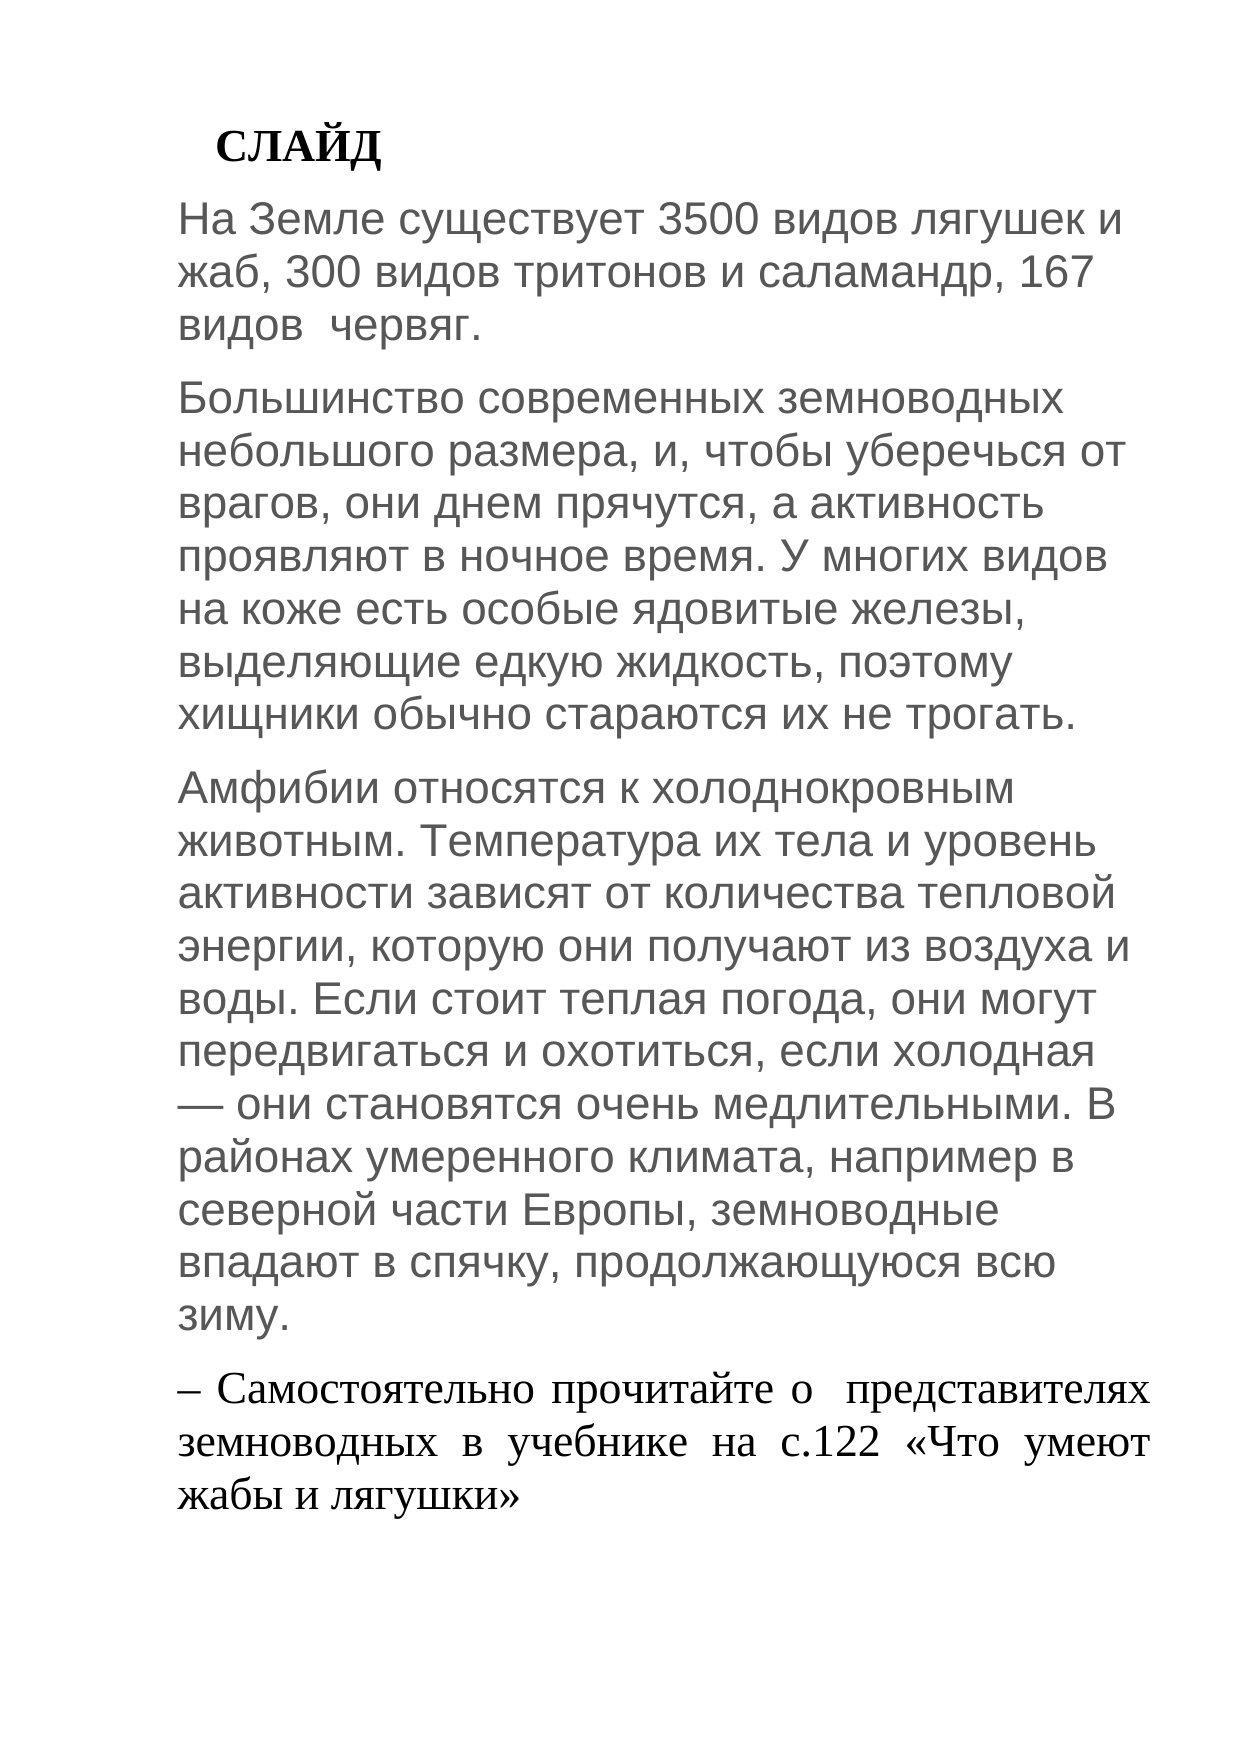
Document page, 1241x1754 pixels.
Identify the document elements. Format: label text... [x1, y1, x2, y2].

text СЛАЙД [177, 118, 1152, 171]
text – Самостоятельно прочитайте о представителях земноводных в учебнике на с.122 «Что умеют жабы и лягушки» [177, 1361, 1152, 1519]
text На Земле существует 3500 видов лягушек и жаб, 300 видов тритонов и саламандр, 167 видов червяг. [177, 192, 1152, 350]
text Амфибии относятся к холоднокровным животным. Температура их тела и уровень активности зависят от количества тепловой энергии, которую они получают из воздуха и воды. Если стоит теплая погода, они могут передвигаться и охотиться, если холодная — они становятся очень медлительными. В районах умеренного климата, например в северной части Европы, земноводные впадают в спячку, продолжающуюся всю зиму. [177, 760, 1152, 1340]
text Большинство современных земноводных небольшого размера, и, чтобы уберечься от врагов, они днем прячутся, а активность проявляют в ночное время. У многих видов на коже есть особые ядовитые железы, выделяющие едкую жидкость, поэтому хищники обычно стараются их не трогать. [177, 371, 1152, 739]
